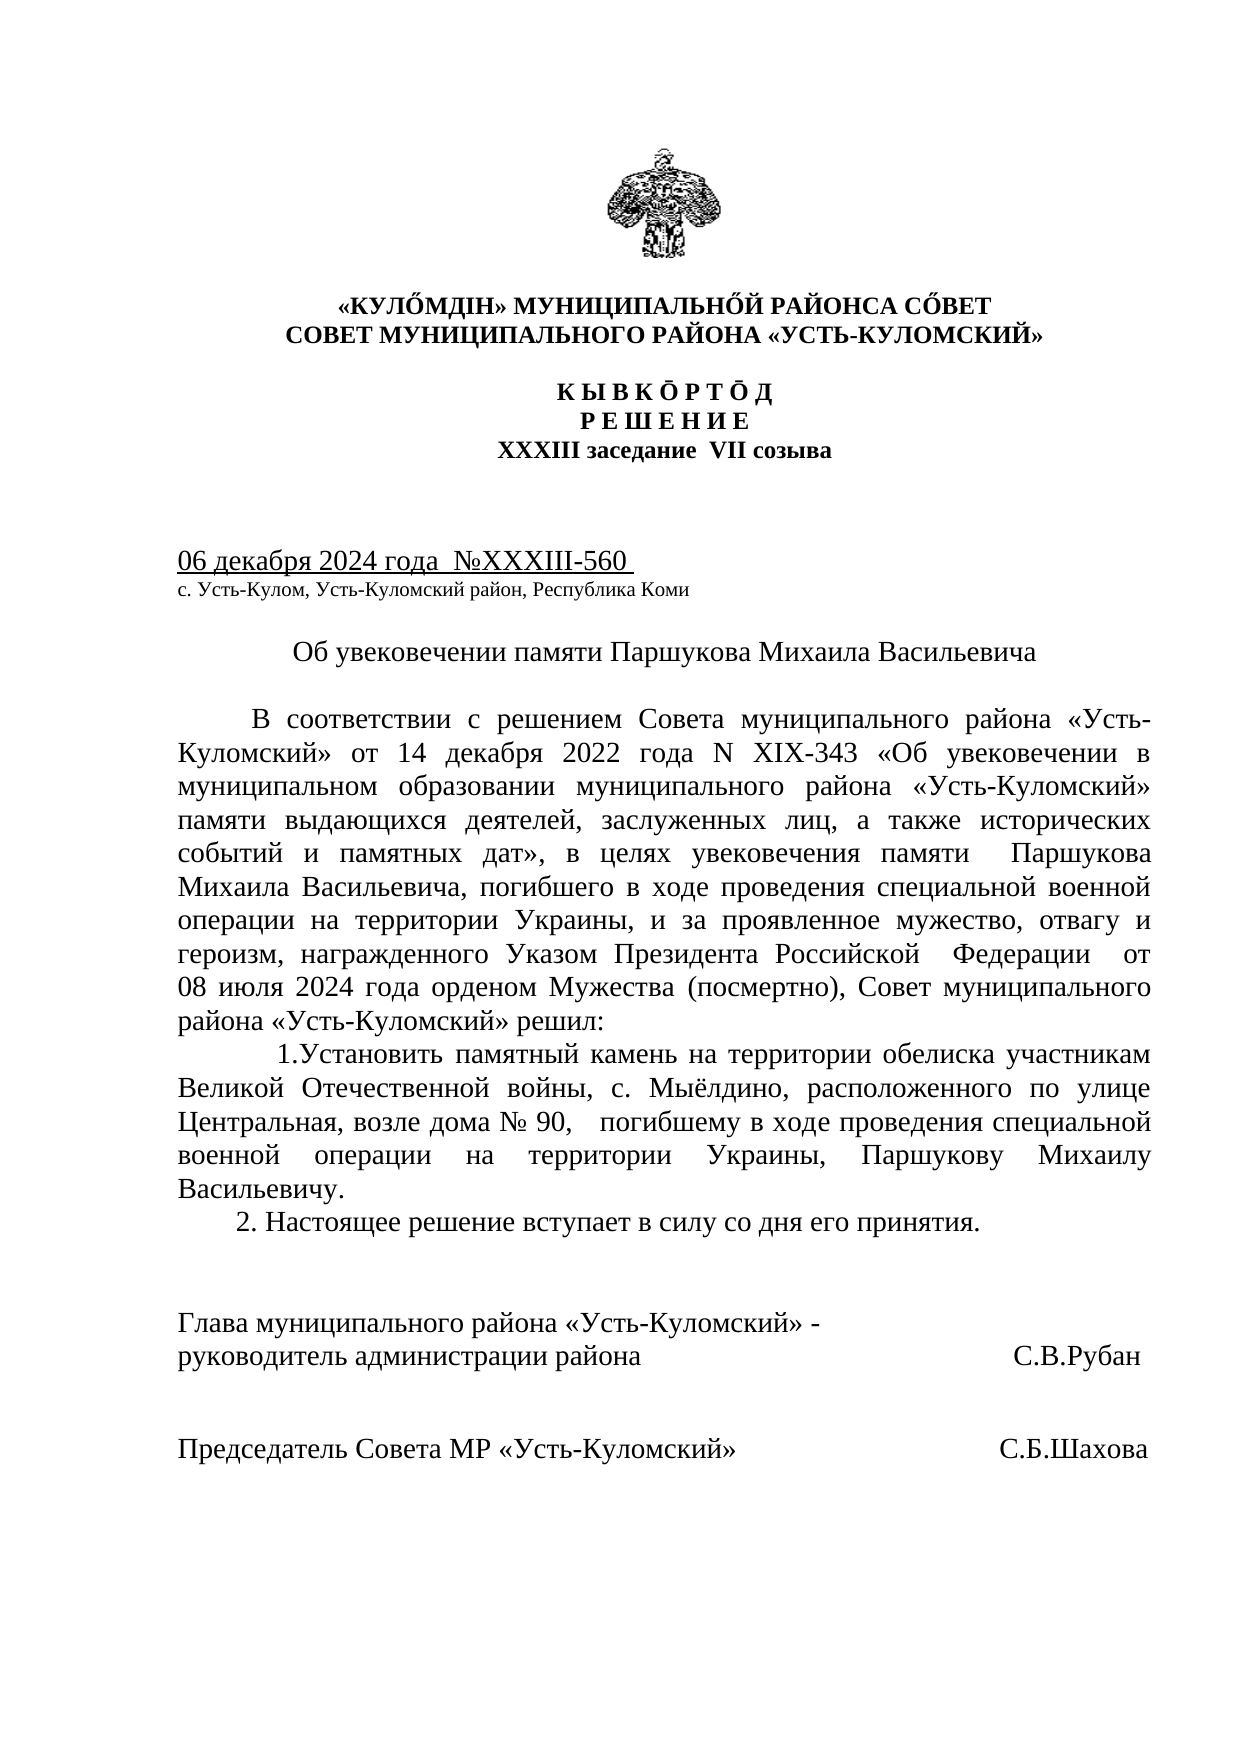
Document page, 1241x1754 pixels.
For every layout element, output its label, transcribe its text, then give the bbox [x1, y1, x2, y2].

text руководитель администрации района С.В.Рубан [177, 1338, 1152, 1372]
text Глава муниципального района «Усть-Куломский» - [177, 1305, 1152, 1338]
title СОВЕТ МУНИЦИПАЛЬНОГО РАЙОНА «УСТЬ-КУЛОМСКИЙ» [177, 320, 1152, 348]
title Р Е Ш Е Н И Е [177, 406, 1152, 435]
text 1.Установить памятный камень на территории обелиска участникам Великой Отечественной войны, с. Мыёлдино, расположенного по улице Центральная, возле дома № 90, погибшему в ходе проведения специальной военной операции на территории Украины, Паршукову Михаилу Васильевичу. [177, 1037, 1152, 1204]
title К Ы В К Ō Р Т Ō Д [177, 377, 1152, 406]
title «КУЛŐМДIН» МУНИЦИПАЛЬНŐЙ РАЙОНСА СŐВЕТ [177, 291, 1152, 320]
text 06 декабря 2024 года №XXXIII-560 [177, 543, 1152, 576]
text 2. Настоящее решение вступает в силу со дня его принятия. [177, 1204, 1152, 1238]
text Об увековечении памяти Паршукова Михаила Васильевича [177, 634, 1152, 668]
text В соответствии с решением Совета муниципального района «Усть-Куломский» от 14 декабря 2022 года N XIX-343 «Об увековечении в муниципальном образовании муниципального района «Усть-Куломский» памяти выдающихся деятелей, заслуженных лиц, а также исторических событий и памятных дат», в целях увековечения памяти Паршукова Михаила Васильевича, погибшего в ходе проведения специальной военной операции на территории Украины, и за проявленное мужество, отвагу и героизм, награжденного Указом Президента Российской Федерации от 08 июля 2024 года орденом Мужества (посмертно), Совет муниципального района «Усть-Куломский» решил: [177, 701, 1152, 1037]
text Председатель Совета МР «Усть-Куломский» С.Б.Шахова [177, 1431, 1152, 1465]
text с. Усть-Кулом, Усть-Куломский район, Республика Коми [177, 576, 1152, 601]
title XXXIII заседание VII созыва [177, 435, 1152, 463]
